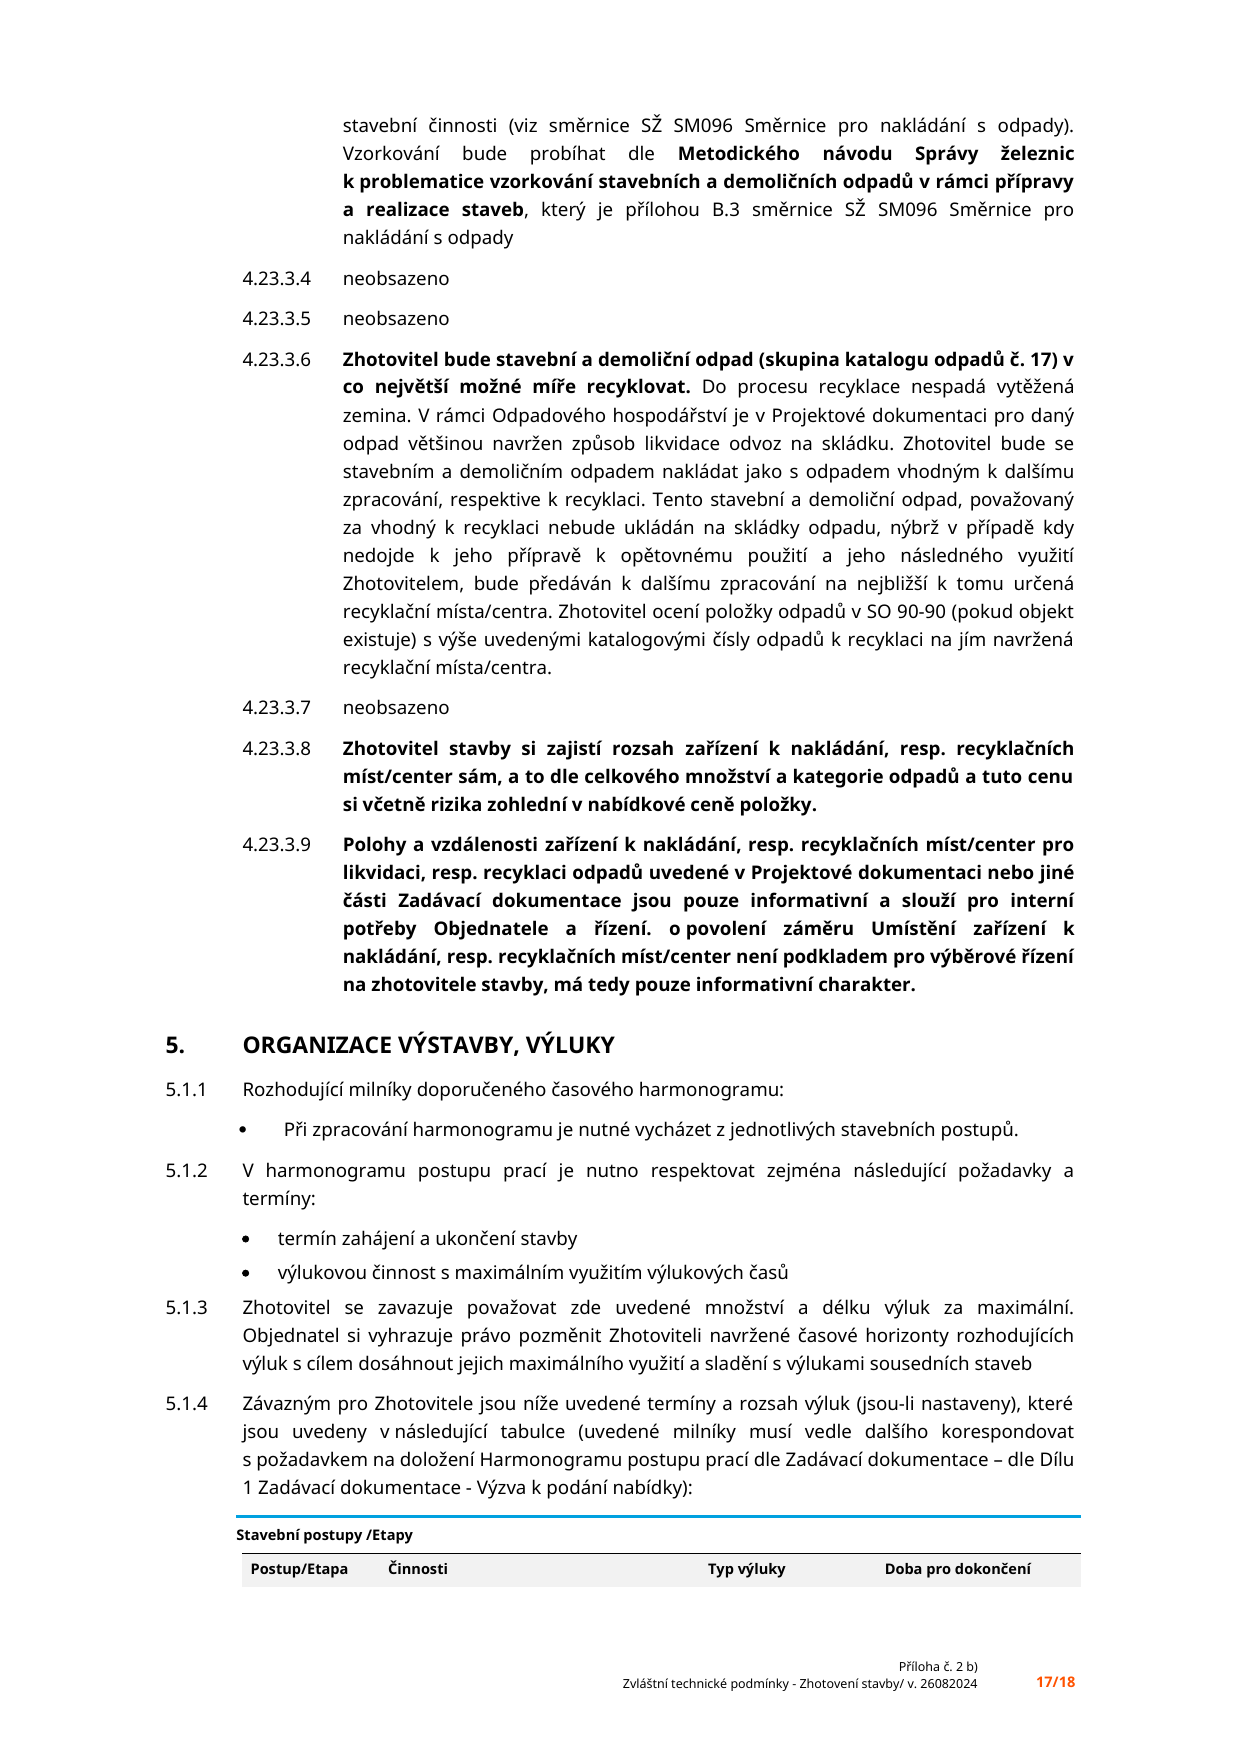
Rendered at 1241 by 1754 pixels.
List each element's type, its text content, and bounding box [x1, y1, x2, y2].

table_header Doba pro dokončení [876, 1554, 1081, 1587]
list neobsazeno [242, 694, 1075, 720]
list Zhotovitel bude stavební a demoliční odpad (skupina katalogu odpadů č. 17) v co největší možné míře recyklovat. Do procesu recyklace nespadá vytěžená zemina. V rámci Odpadového hospodářství je v Projektové dokumentaci pro daný odpad většinou navržen způsob likvidace odvoz na skládku. Zhotovitel bude se stavebním a demoličním odpadem nakládat jako s odpadem vhodným k dalšímu zpracování, respektive k recyklaci. Tento stavební a demoliční odpad, považovaný za vhodný k recyklaci nebude ukládán na skládky odpadu, nýbrž v případě kdy nedojde k jeho přípravě k opětovnému použití a jeho následného využití Zhotovitelem, bude předáván k dalšímu zpracování na nejbližší k tomu určená recyklační místa/centra. Zhotovitel ocení položky odpadů v SO 90-90 (pokud objekt existuje) s výše uvedenými katalogovými čísly odpadů k recyklaci na jím navržená recyklační místa/centra. [242, 346, 1075, 679]
list neobsazeno [242, 265, 1075, 290]
text Zhotovitel se zavazuje považovat zde uvedené množství a délku výluk za maximální. Objednatel si vyhrazuje právo pozměnit Zhotoviteli navržené časové horizonty rozhodujících výluk s cílem dosáhnout jejich maximálního využití a sladění s výlukami sousedních staveb [165, 1294, 1075, 1376]
list výlukovou činnost s maximálním využitím výlukových časů [242, 1260, 1075, 1285]
table_header Činnosti [380, 1554, 700, 1587]
list termín zahájení a ukončení stavby [242, 1225, 1075, 1251]
list Polohy a vzdálenosti zařízení k nakládání, resp. recyklačních míst/center pro likvidaci, resp. recyklaci odpadů uvedené v Projektové dokumentaci nebo jiné části Zadávací dokumentace jsou pouze informativní a slouží pro interní potřeby Objednatele a řízení. o povolení záměru Umístění zařízení k nakládání, resp. recyklačních míst/center není podkladem pro výběrové řízení na zhotovitele stavby, má tedy pouze informativní charakter. [242, 832, 1075, 997]
table_header Postup/Etapa [242, 1554, 380, 1587]
text Stavební postupy /Etapy [236, 1518, 1081, 1544]
list V harmonogramu postupu prací je nutno respektovat zejména následující požadavky a termíny: [165, 1157, 1075, 1210]
text Závazným pro Zhotovitele jsou níže uvedené termíny a rozsah výluk (jsou-li nastaveny), které jsou uvedeny v následující tabulce (uvedené milníky musí vedle dalšího korespondovat s požadavkem na doložení Harmonogramu postupu prací dle Zadávací dokumentace – dle Dílu 1 Zadávací dokumentace - Výzva k podání nabídky): [165, 1391, 1075, 1500]
list Při zpracování harmonogramu je nutné vycházet z jednotlivých stavebních postupů. [239, 1116, 1075, 1142]
list neobsazeno [242, 305, 1075, 331]
text Rozhodující milníky doporučeného časového harmonogramu: [165, 1076, 1075, 1101]
list Zhotovitel stavby si zajistí rozsah zařízení k nakládání, resp. recyklačních míst/center sám, a to dle celkového množství a kategorie odpadů a tuto cenu si včetně rizika zohlední v nabídkové ceně položky. [242, 735, 1075, 817]
text ORGANIZACE VÝSTAVBY, VÝLUKY [165, 1029, 1075, 1060]
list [242, 112, 1075, 250]
table_header Typ výluky [700, 1554, 876, 1587]
